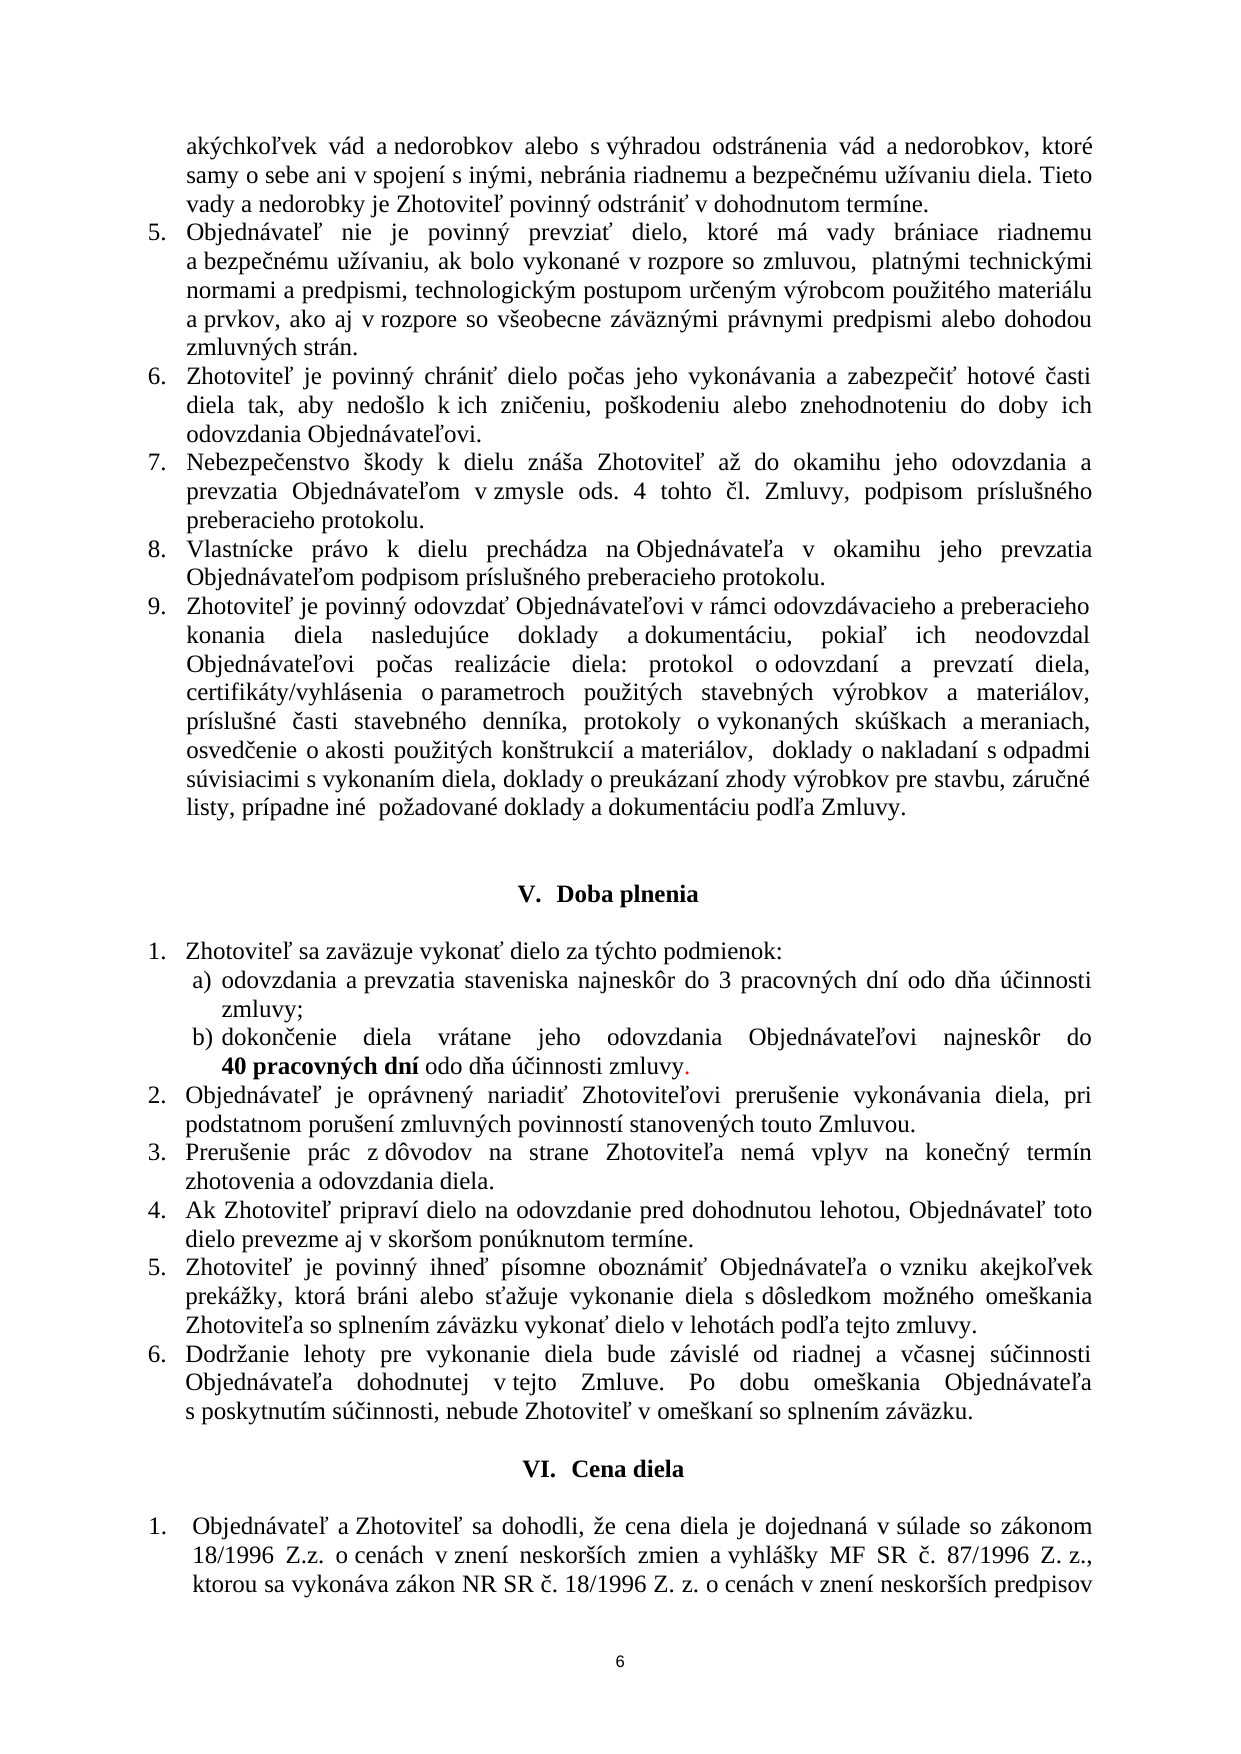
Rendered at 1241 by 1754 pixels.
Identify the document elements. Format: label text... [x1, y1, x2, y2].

list Objednávateľ nie je povinný prevziať dielo, ktoré má vady brániace riadnemu a bezpečnému užívaniu, ak bolo vykonané v rozpore so zmluvou, platnými technickými normami a predpismi, technologickým postupom určeným výrobcom použitého materiálu a prvkov, ako aj v rozpore so všeobecne záväznými právnymi predpismi alebo dohodou zmluvných strán. [148, 217, 1093, 361]
list Zhotoviteľ sa zaväzuje vykonať dielo za týchto podmienok: [148, 936, 1093, 965]
list odovzdania a prevzatia staveniska najneskôr do 3 pracovných dní odo dňa účinnosti zmluvy; [192, 965, 1093, 1022]
list Zhotoviteľ je povinný chrániť dielo počas jeho vykonávania a zabezpečiť hotové časti diela tak, aby nedošlo k ich zničeniu, poškodeniu alebo znehodnoteniu do doby ich odovzdania Objednávateľovi. [148, 361, 1093, 447]
list Doba plnenia [148, 879, 1093, 907]
list Prerušenie prác z dôvodov na strane Zhotoviteľa nemá vplyv na konečný termín zhotovenia a odovzdania diela. [148, 1137, 1093, 1195]
list Dodržanie lehoty pre vykonanie diela bude závislé od riadnej a včasnej súčinnosti Objednávateľa dohodnutej v tejto Zmluve. Po dobu omeškania Objednávateľa s poskytnutím súčinnosti, nebude Zhotoviteľ v omeškaní so splnením záväzku. [148, 1339, 1093, 1425]
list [148, 1511, 1093, 1597]
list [148, 131, 1093, 217]
list Vlastnícke právo k dielu prechádza na Objednávateľa v okamihu jeho prevzatia Objednávateľom podpisom príslušného preberacieho protokolu. [148, 534, 1093, 591]
list Zhotoviteľ je povinný ihneď písomne oboznámiť Objednávateľa o vzniku akejkoľvek prekážky, ktorá bráni alebo sťažuje vykonanie diela s dôsledkom možného omeškania Zhotoviteľa so splnením záväzku vykonať dielo v lehotách podľa tejto zmluvy. [148, 1252, 1093, 1339]
list Cena diela [148, 1454, 1093, 1482]
list Ak Zhotoviteľ pripraví dielo na odovzdanie pred dohodnutou lehotou, Objednávateľ toto dielo prevezme aj v skoršom ponúknutom termíne. [148, 1195, 1093, 1252]
list Nebezpečenstvo škody k dielu znáša Zhotoviteľ až do okamihu jeho odovzdania a prevzatia Objednávateľom v zmysle ods. 4 tohto čl. Zmluvy, podpisom príslušného preberacieho protokolu. [148, 447, 1093, 534]
list Objednávateľ je oprávnený nariadiť Zhotoviteľovi prerušenie vykonávania diela, pri podstatnom porušení zmluvných povinností stanovených touto Zmluvou. [148, 1080, 1093, 1137]
list dokončenie diela vrátane jeho odovzdania Objednávateľovi najneskôr do 40 pracovných dní odo dňa účinnosti zmluvy. [192, 1022, 1093, 1080]
list Zhotoviteľ je povinný odovzdať Objednávateľovi v rámci odovzdávacieho a preberacieho konania diela nasledujúce doklady a dokumentáciu, pokiaľ ich neodovzdal Objednávateľovi počas realizácie diela: protokol o odovzdaní a prevzatí diela, certifikáty/vyhlásenia o parametroch použitých stavebných výrobkov a materiálov, príslušné časti stavebného denníka, protokoly o vykonaných skúškach a meraniach, osvedčenie o akosti použitých konštrukcií a materiálov, doklady o nakladaní s odpadmi súvisiacimi s vykonaním diela, doklady o preukázaní zhody výrobkov pre stavbu, záručné listy, prípadne iné požadované doklady a dokumentáciu podľa Zmluvy. [148, 591, 1090, 821]
